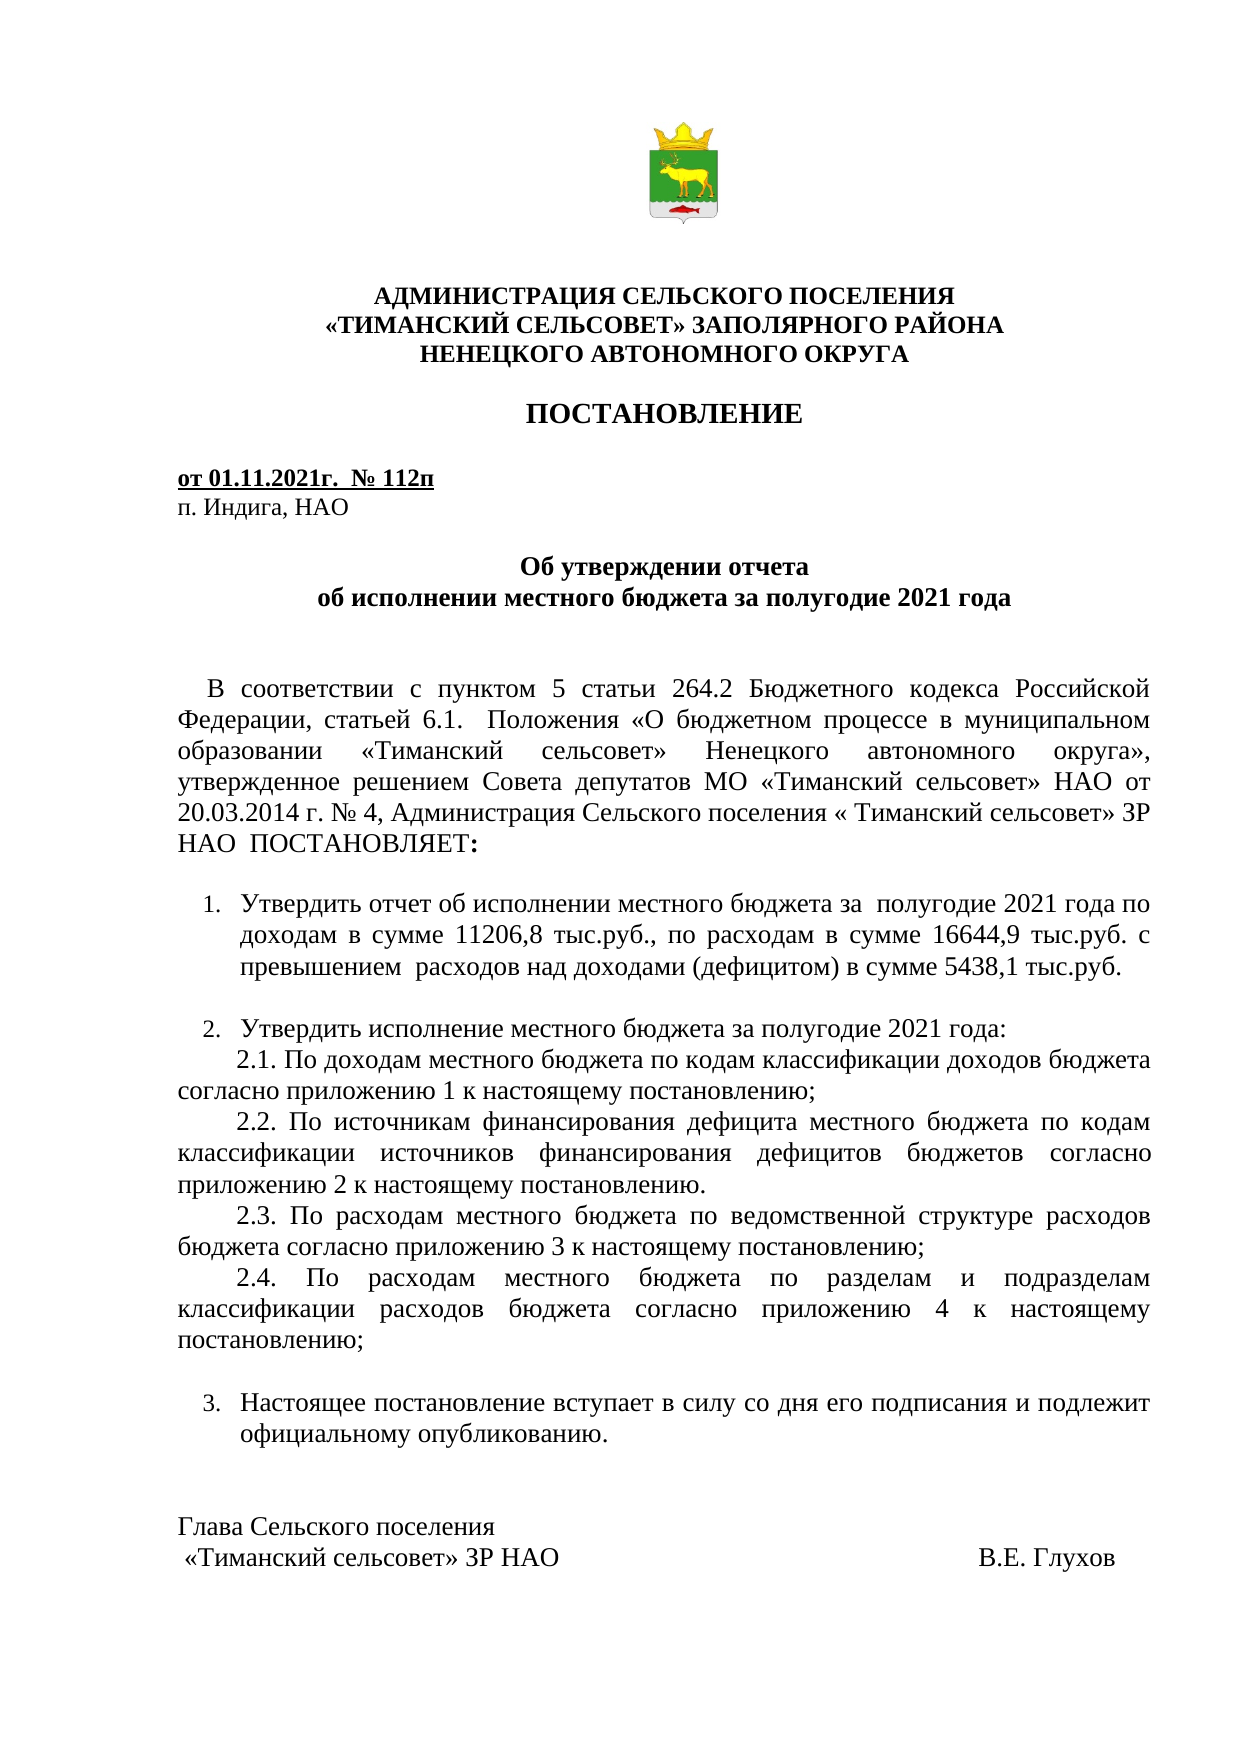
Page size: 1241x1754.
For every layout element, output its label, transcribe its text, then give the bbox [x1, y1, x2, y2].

text ПОСТАНОВЛЕНИЕ [177, 396, 1152, 430]
text В соответствии с пунктом 5 статьи 264.2 Бюджетного кодекса Российской Федерации, статьей 6.1. Положения «О бюджетном процессе в муниципальном образовании «Тиманский сельсовет» Ненецкого автономного округа», утвержденное решением Совета депутатов МО «Тиманский сельсовет» НАО от 20.03.2014 г. № 4, Администрация Сельского поселения « Тиманский сельсовет» ЗР НАО ПОСТАНОВЛЯЕТ: [177, 672, 1152, 859]
text 2.4. По расходам местного бюджета по разделам и подразделам классификации расходов бюджета согласно приложению 4 к настоящему постановлению; [177, 1261, 1152, 1354]
text Об утверждении отчета [177, 549, 1152, 581]
text п. Индига, НАО [177, 492, 1152, 521]
text 2.1. По доходам местного бюджета по кодам классификации доходов бюджета согласно приложению 1 к настоящему постановлению; [177, 1043, 1152, 1105]
list Утвердить исполнение местного бюджета за полугодие 2021 года: [202, 1012, 1152, 1043]
list Утвердить отчет об исполнении местного бюджета за полугодие 2021 года по доходам в сумме 11206,8 тыс.руб., по расходам в сумме 16644,9 тыс.руб. с превышением расходов над доходами (дефицитом) в сумме 5438,1 тыс.руб. [202, 887, 1152, 981]
text от 01.11.2021г. № 112п [177, 463, 1152, 492]
text «ТИМАНСКИЙ СЕЛЬСОВЕТ» ЗАПОЛЯРНОГО РАЙОНА [177, 310, 1152, 339]
text об исполнении местного бюджета за полугодие 2021 года [177, 581, 1152, 612]
list Настоящее постановление вступает в силу со дня его подписания и подлежит официальному опубликованию. [202, 1386, 1152, 1448]
text 2.3. По расходам местного бюджета по ведомственной структуре расходов бюджета согласно приложению 3 к настоящему постановлению; [177, 1199, 1152, 1261]
text 2.2. По источникам финансирования дефицита местного бюджета по кодам классификации источников финансирования дефицитов бюджетов согласно приложению 2 к настоящему постановлению. [177, 1105, 1152, 1199]
text АДМИНИСТРАЦИЯ СЕЛЬСКОГО ПОСЕЛЕНИЯ [177, 281, 1152, 310]
text Глава Сельского поселения [177, 1510, 1152, 1541]
text НЕНЕЦКОГО АВТОНОМНОГО ОКРУГА [177, 339, 1152, 367]
picture [645, 122, 721, 224]
text «Тиманский сельсовет» ЗР НАО В.Е. Глухов [177, 1541, 1152, 1573]
